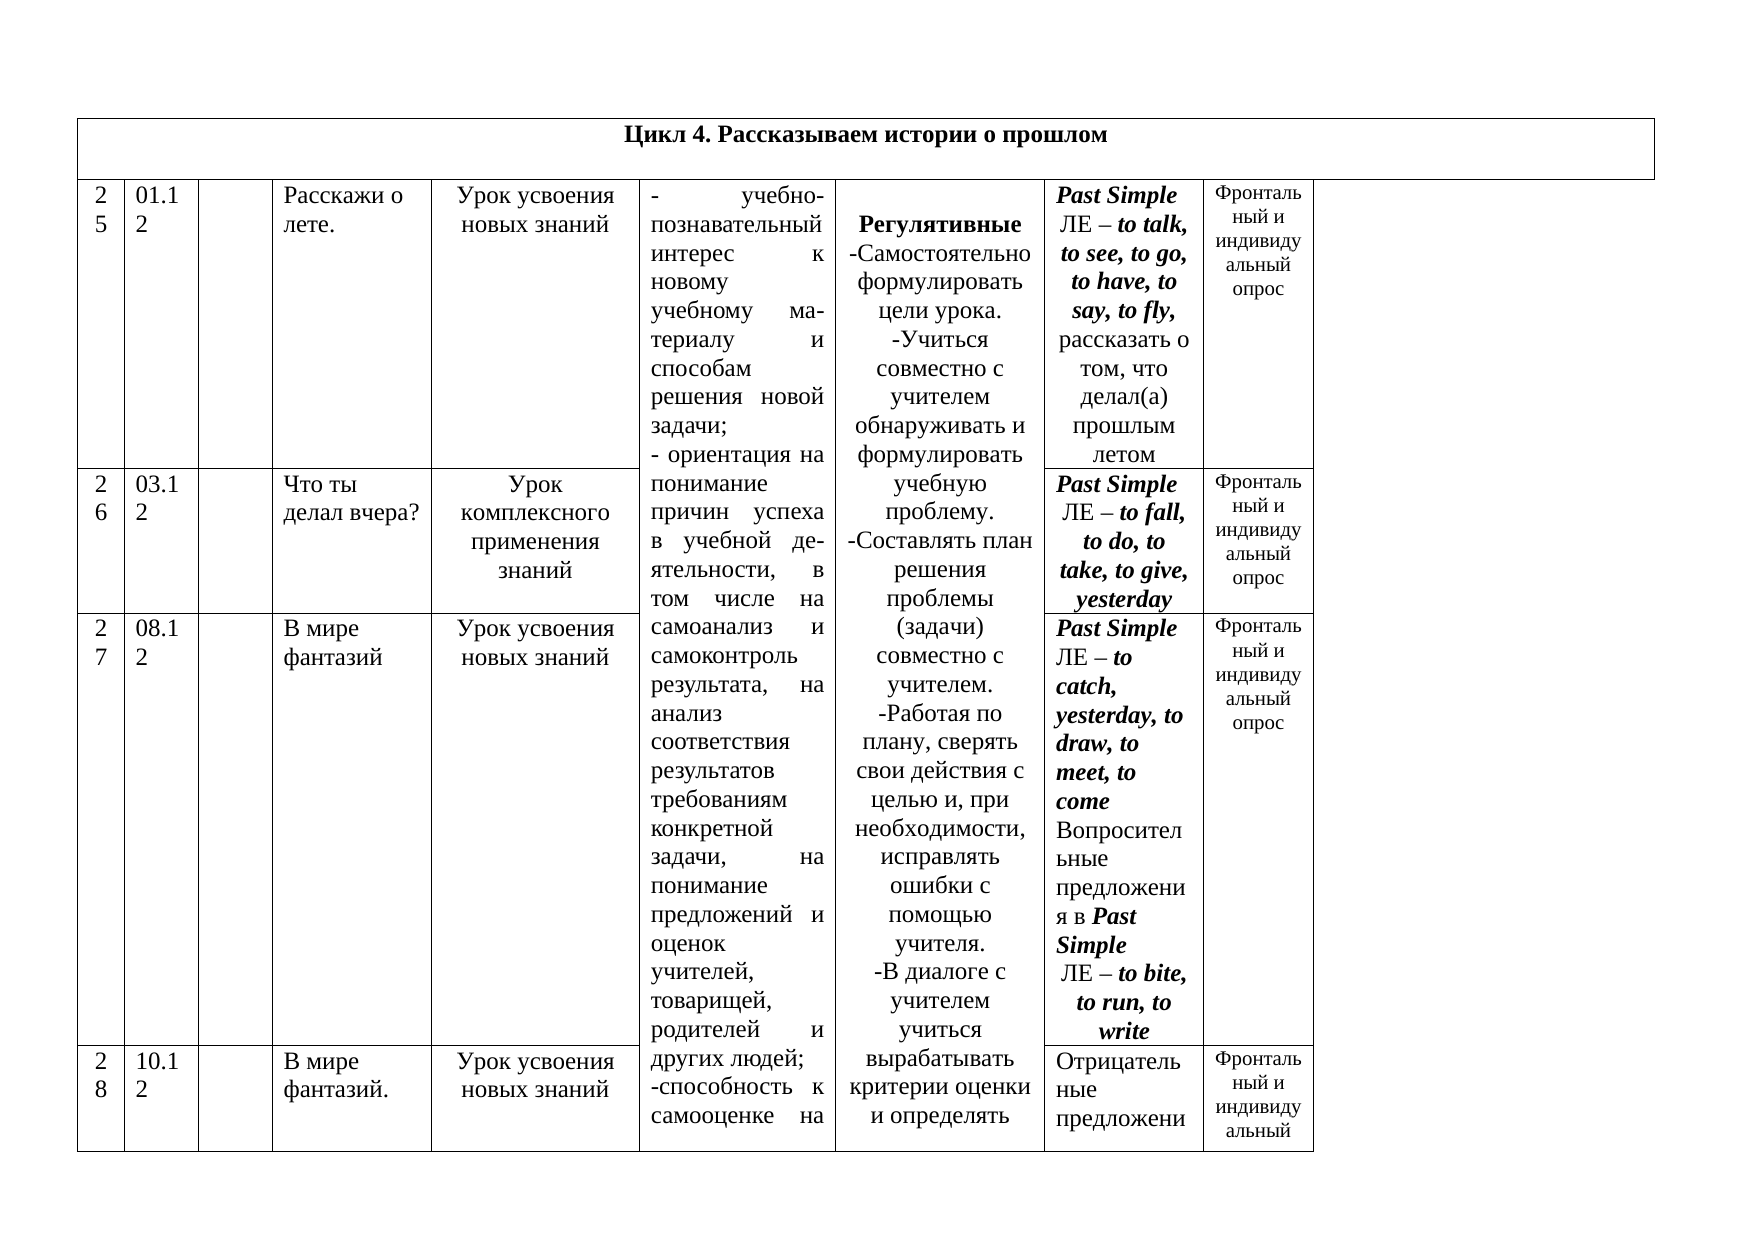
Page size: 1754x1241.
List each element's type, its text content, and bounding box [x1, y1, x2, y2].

table_cell - учебно-познавательный интерес к новому учебному материалу и способам решения новой задачи; - ориентация на понимание причин успеха в учебной деятельности, в том числе на самоанализ и самоконтроль результата, на анализ соответствия результатов требованиям конкретной задачи, на понимание предложений и оценок учителей, товарищей, родителей и других людей; -способность к самооценке на основе критериев успешности учебной деятельности; - установка на здоровый образ жизни; -основы экологической культуры: принятие ценности природного мира, готовность следовать в своей деятельности нормам природоохранного, нерасточительного, здоровьесберегающего поведения; [640, 180, 835, 1151]
table_cell Что ты делал вчера? [273, 469, 431, 612]
table_cell Фронтальный и индивидуальный опрос [1204, 614, 1313, 1045]
table_cell В мире фантазий. [273, 1046, 431, 1151]
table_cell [432, 1046, 639, 1151]
table_cell 01.12 [125, 180, 198, 468]
table_cell Фронтальный и индивидуальный опрос [1204, 180, 1313, 468]
table_cell Регулятивные -Самостоятельно формулировать цели урока. -Учиться совместно с учителем обнаруживать и формулировать учебную проблему. -Составлять план решения проблемы (задачи) совместно с учителем. -Работая по плану, сверять свои действия с целью и, при необходимости, исправлять ошибки с помощью учителя. -В диалоге с учителем учиться вырабатывать критерии оценки и определять степень успешности выполнения своей работы и работы всех, исходя из имеющихся критериев. -Учиться взаимодействовать со взрослыми и со сверстниками в учебной деятельности. Познавательные -Ориентироваться в своей системе знаний: самостоятельно предполагать, какая информация нужна для решения учебной задачи в один шаг. -Отбирать необходимые для решения учебной задачи источники информации среди предложенных учителем словарей, энциклопедий, справочников. -Добывать новые знания: извлекать информацию, представленную в разных формах (текст, таблица, схема, иллюстрация и др.). -Преобразовывать информацию из одной формы в другую: представлять информацию в виде текста, таблицы, схемы. -Строить речевое высказывание в устной и письменной форме осознанно и произвольно. Коммуникативные -Донести свою позицию до других: оформлять свои мысли в устной и письменной речи с учётом своих учебных и жизненных речевых ситуаций. -Донести свою позицию до других: высказывать свою точку зрения и пытаться её обосновать, приводя аргументы. -Читать вслух и про себя тексты учебников и при этом: вести «диалог с автором» (прогнозировать будущее чтение; ставить вопросы к тексту и искать ответы; проверять себя); отделять новое от известного; выделять главное; составлять план. [836, 180, 1044, 1151]
table_cell Урок комплексного применения знаний [432, 469, 639, 612]
table_cell Урок усвоения новых знаний [432, 180, 639, 468]
table_cell 08.12 [125, 614, 198, 1045]
table_cell 26 [78, 469, 124, 612]
table_cell Фронтальный и индивидуальный опрос [1204, 469, 1313, 612]
table_cell Past Simple ЛЕ – to fall, to do, to take, to give, yesterday [1045, 469, 1203, 612]
table_cell [199, 1046, 272, 1151]
table_cell [199, 614, 272, 1045]
table_cell 28 [78, 1046, 124, 1151]
table_cell [199, 469, 272, 612]
table_cell Цикл 4. Рассказываем истории о прошлом [78, 119, 1654, 179]
table_cell 10.12 [125, 1046, 198, 1151]
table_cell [1045, 1046, 1203, 1151]
table_cell В мире фантазий [273, 614, 431, 1045]
table_cell [199, 180, 272, 468]
table_cell Урок усвоения новых знаний [432, 614, 639, 1045]
table_cell 27 [78, 614, 124, 1045]
table_cell Расскажи о лете. [273, 180, 431, 468]
table_cell Past Simple ЛЕ – to talk, to see, to go, to have, to say, to fly, рассказать о том, что делал(а) прошлым летом [1045, 180, 1203, 468]
table_cell Past Simple ЛЕ – to catch, yesterday, to draw, to meet, to come Вопросительные предложения в Past Simple ЛЕ – to bite, to run, to write [1045, 614, 1203, 1045]
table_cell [1204, 1046, 1313, 1151]
table_cell 25 [78, 180, 124, 468]
table_cell 03.12 [125, 469, 198, 612]
